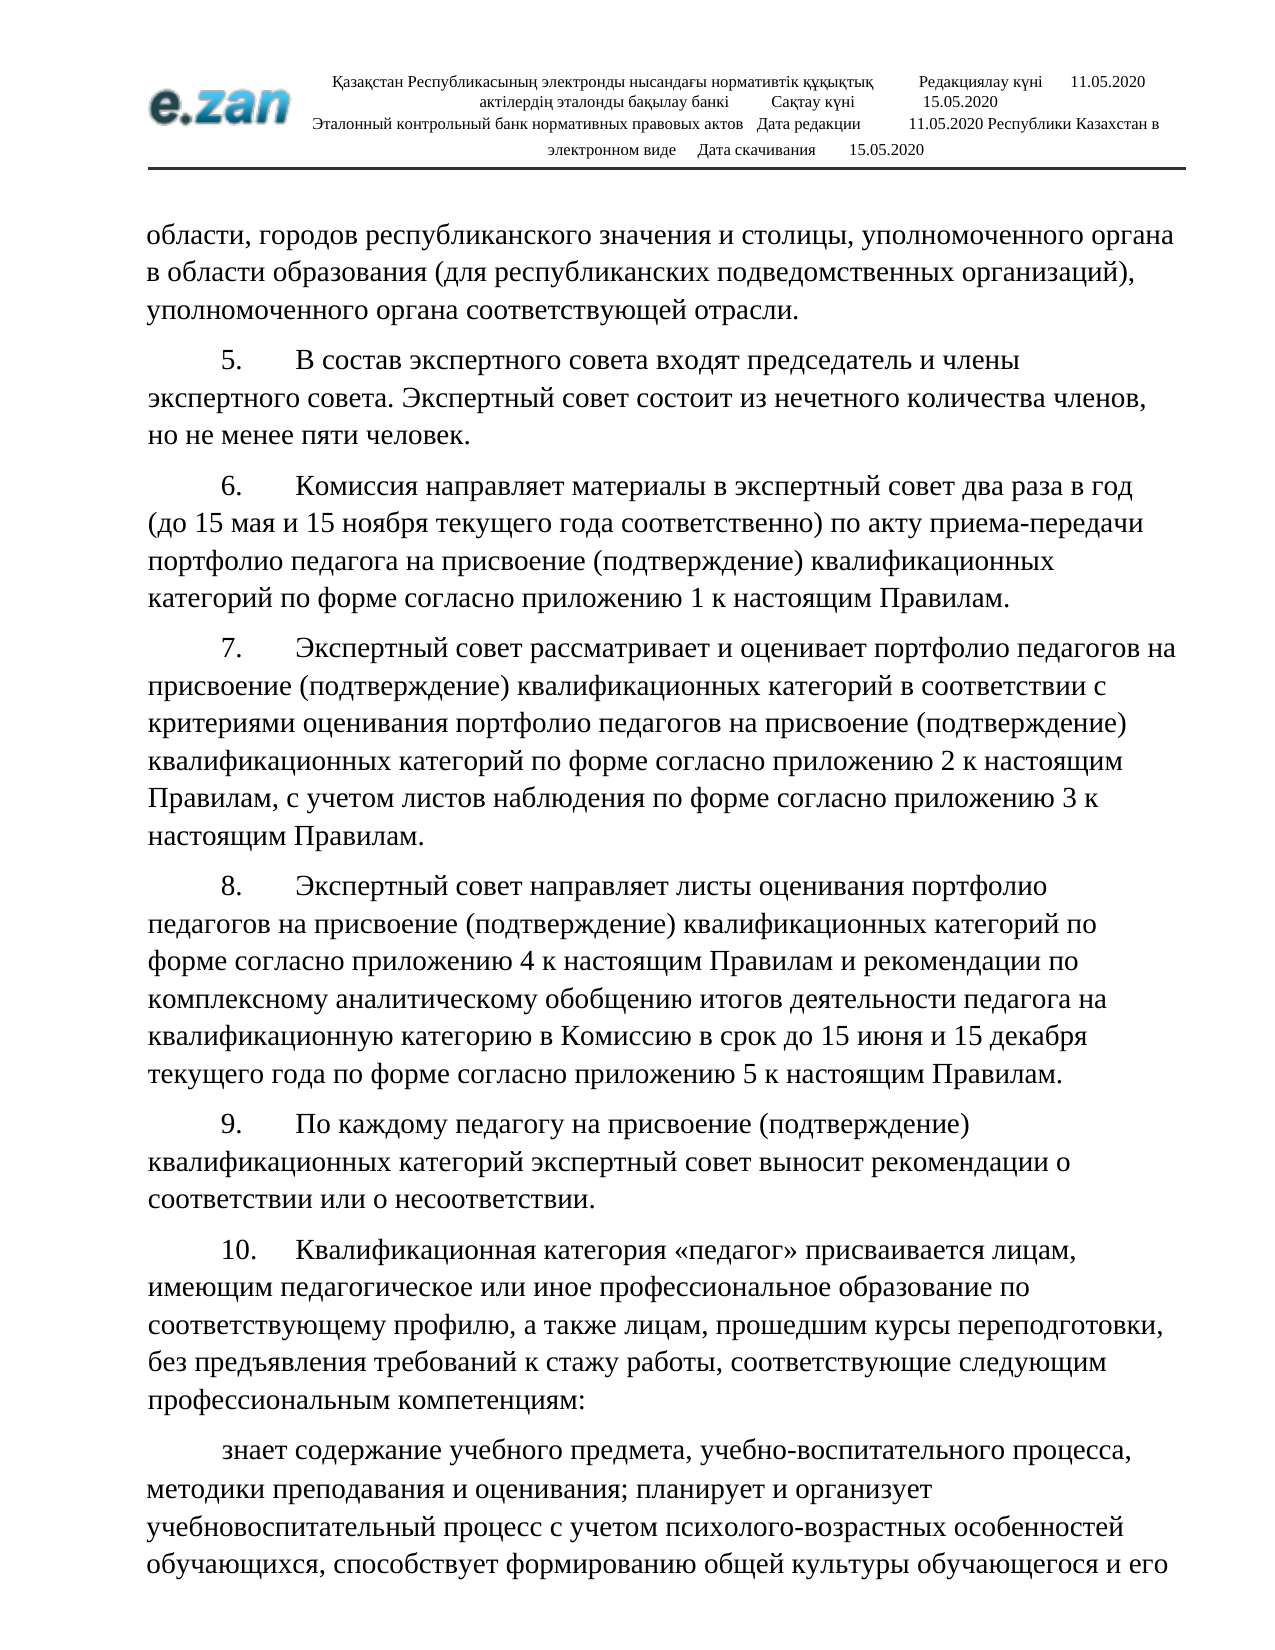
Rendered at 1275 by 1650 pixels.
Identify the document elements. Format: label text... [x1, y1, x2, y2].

list Квалификационная категория «педагог» присваивается лицам, имеющим педагогическое или иное профессиональное образование по соответствующему профилю, а также лицам, прошедшим курсы переподготовки, без предъявления требований к стажу работы, соответствующие следующим профессиональным компетенциям: [148, 1232, 1178, 1415]
text знает содержание учебного предмета, учебно-воспитательного процесса, [222, 1432, 1178, 1466]
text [146, 1471, 1178, 1580]
picture [147, 83, 293, 129]
list Экспертный совет направляет листы оценивания портфолио педагогов на присвоение (подтверждение) квалификационных категорий по форме согласно приложению 4 к настоящим Правилам и рекомендации по комплексному аналитическому обобщению итогов деятельности педагога на квалификационную категорию в Комиссию в срок до 15 июня и 15 декабря текущего года по форме согласно приложению 5 к настоящим Правилам. [148, 868, 1178, 1089]
list Экспертный совет рассматривает и оценивает портфолио педагогов на присвоение (подтверждение) квалификационных категорий в соответствии с критериями оценивания портфолио педагогов на присвоение (подтверждение) квалификационных категорий по форме согласно приложению 2 к настоящим Правилам, с учетом листов наблюдения по форме согласно приложению 3 к настоящим Правилам. [148, 631, 1178, 852]
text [146, 217, 1178, 325]
list В состав экспертного совета входят председатель и члены экспертного совета. Экспертный совет состоит из нечетного количества членов, но не менее пяти человек. [148, 342, 1178, 451]
list Комиссия направляет материалы в экспертный совет два раза в год (до 15 мая и 15 ноября текущего года соответственно) по акту приема-передачи портфолио педагога на присвоение (подтверждение) квалификационных категорий по форме согласно приложению 1 к настоящим Правилам. [148, 468, 1178, 614]
list По каждому педагогу на присвоение (подтверждение) квалификационных категорий экспертный совет выносит рекомендации о соответствии или о несоответствии. [148, 1106, 1178, 1215]
